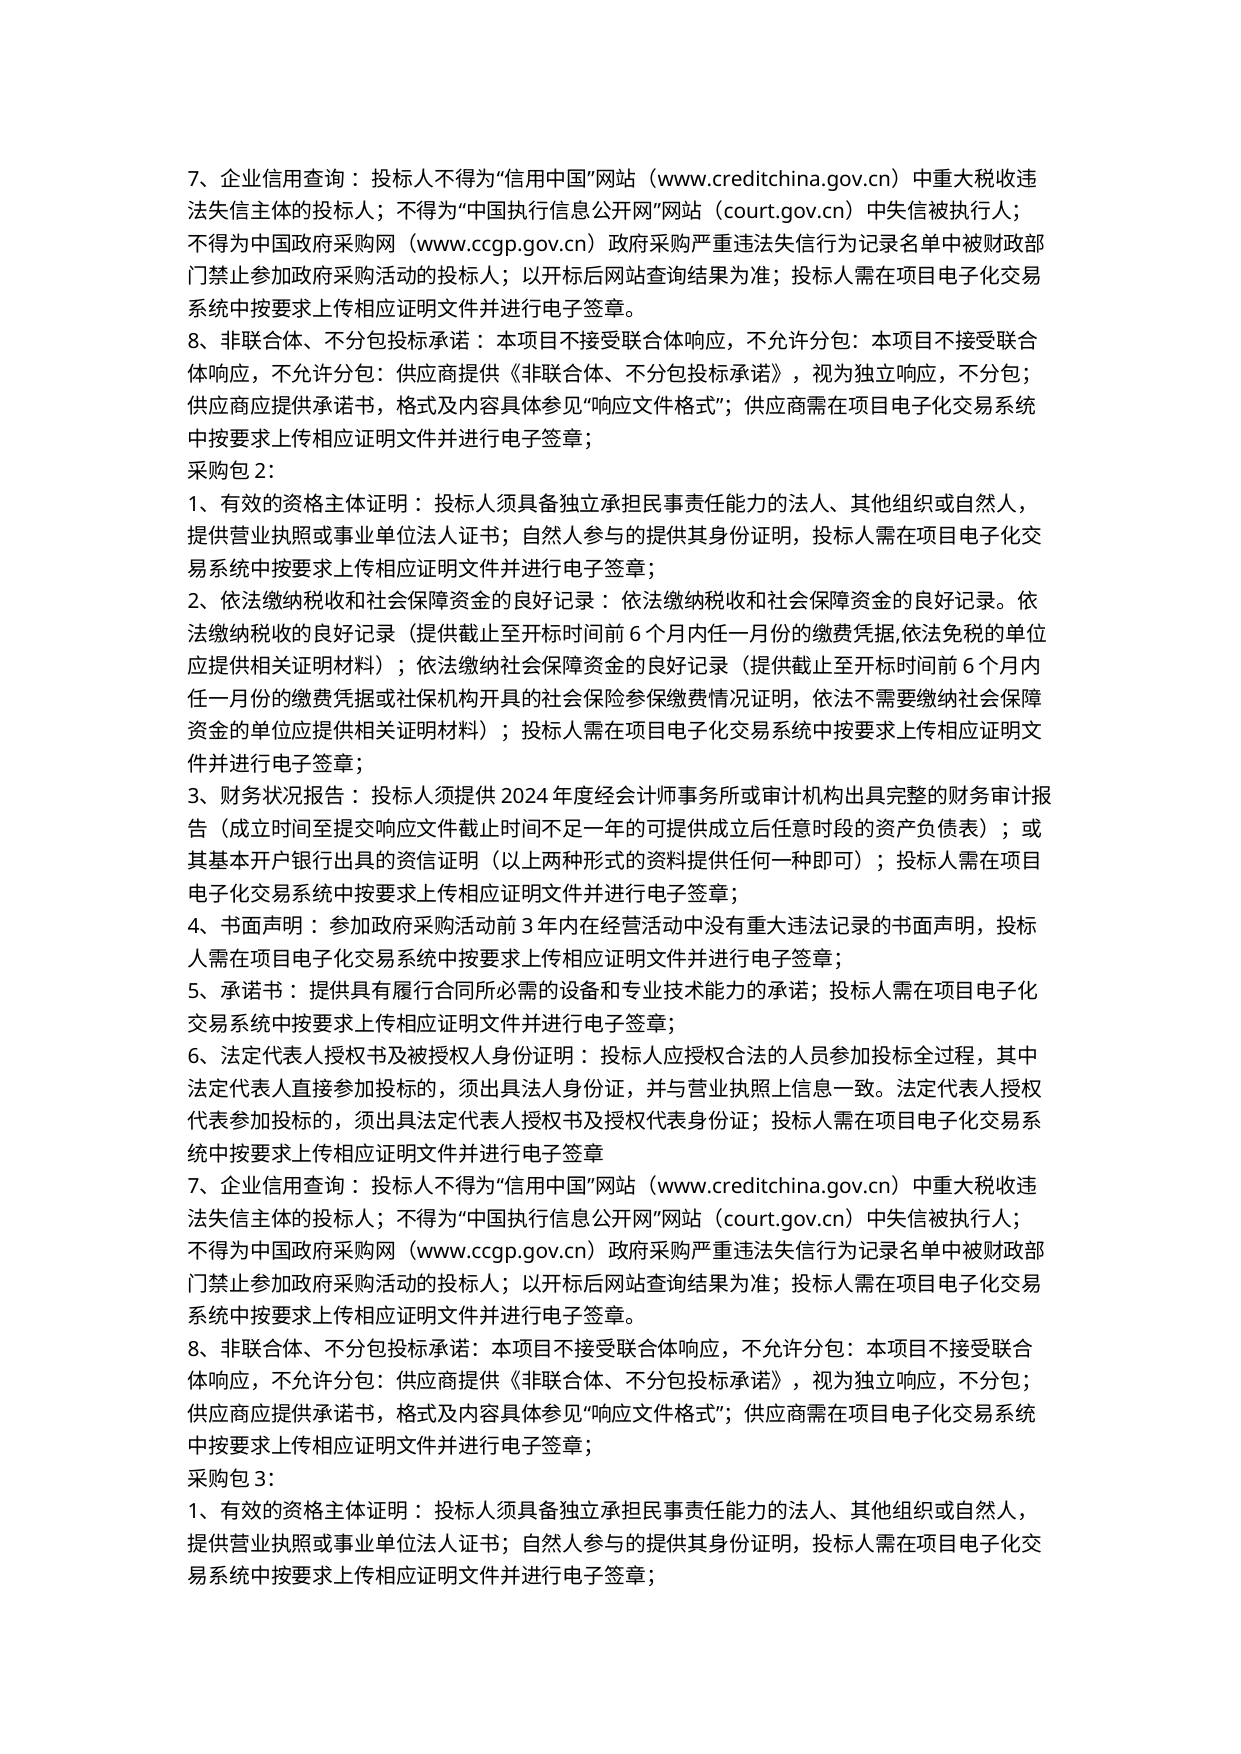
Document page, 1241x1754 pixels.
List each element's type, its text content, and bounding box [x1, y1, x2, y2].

text 5、承诺书 ：提供具有履行合同所必需的设备和专业技术能力的承诺；投标人需在项目电子化交易系统中按要求上传相应证明文件并进行电子签章； [187, 974, 1053, 1039]
text 8、非联合体、不分包投标承诺 ：本项目不接受联合体响应，不允许分包：本项目不接受联合体响应，不允许分包：供应商提供《非联合体、不分包投标承诺》，视为独立响应，不分包；供应商应提供承诺书，格式及内容具体参见“响应文件格式”；供应商需在项目电子化交易系统中按要求上传相应证明文件并进行电子签章； [187, 324, 1053, 454]
text 7、企业信用查询 ：投标人不得为“信用中国”网站（www.creditchina.gov.cn）中重大税收违法失信主体的投标人；不得为“中国执行信息公开网”网站（court.gov.cn）中失信被执行人；不得为中国政府采购网（www.ccgp.gov.cn）政府采购严重违法失信行为记录名单中被财政部门禁止参加政府采购活动的投标人；以开标后网站查询结果为准；投标人需在项目电子化交易系统中按要求上传相应证明文件并进行电子签章。 [187, 1169, 1053, 1332]
text 3、财务状况报告 ：投标人须提供2024年度经会计师事务所或审计机构出具完整的财务审计报告（成立时间至提交响应文件截止时间不足一年的可提供成立后任意时段的资产负债表）；或其基本开户银行出具的资信证明（以上两种形式的资料提供任何一种即可）；投标人需在项目电子化交易系统中按要求上传相应证明文件并进行电子签章； [187, 779, 1053, 909]
text 6、法定代表人授权书及被授权人身份证明 ：投标人应授权合法的人员参加投标全过程，其中法定代表人直接参加投标的，须出具法人身份证，并与营业执照上信息一致。法定代表人授权代表参加投标的，须出具法定代表人授权书及授权代表身份证；投标人需在项目电子化交易系统中按要求上传相应证明文件并进行电子签章 [187, 1039, 1053, 1169]
text 7、企业信用查询 ：投标人不得为“信用中国”网站（www.creditchina.gov.cn）中重大税收违法失信主体的投标人；不得为“中国执行信息公开网”网站（court.gov.cn）中失信被执行人；不得为中国政府采购网（www.ccgp.gov.cn）政府采购严重违法失信行为记录名单中被财政部门禁止参加政府采购活动的投标人；以开标后网站查询结果为准；投标人需在项目电子化交易系统中按要求上传相应证明文件并进行电子签章。 [187, 162, 1053, 324]
text 采购包2： [187, 454, 1053, 487]
text 2、依法缴纳税收和社会保障资金的良好记录 ：依法缴纳税收和社会保障资金的良好记录。依法缴纳税收的良好记录（提供截止至开标时间前6个月内任一月份的缴费凭据,依法免税的单位应提供相关证明材料）；依法缴纳社会保障资金的良好记录（提供截止至开标时间前6个月内任一月份的缴费凭据或社保机构开具的社会保险参保缴费情况证明，依法不需要缴纳社会保障资金的单位应提供相关证明材料）；投标人需在项目电子化交易系统中按要求上传相应证明文件并进行电子签章； [187, 584, 1053, 779]
text 1、有效的资格主体证明 ：投标人须具备独立承担民事责任能力的法人、其他组织或自然人，提供营业执照或事业单位法人证书；自然人参与的提供其身份证明，投标人需在项目电子化交易系统中按要求上传相应证明文件并进行电子签章； [187, 1494, 1053, 1592]
text 采购包3： [187, 1462, 1053, 1494]
text 4、书面声明 ：参加政府采购活动前3年内在经营活动中没有重大违法记录的书面声明，投标人需在项目电子化交易系统中按要求上传相应证明文件并进行电子签章； [187, 909, 1053, 974]
text 8、非联合体、不分包投标承诺：本项目不接受联合体响应，不允许分包：本项目不接受联合体响应，不允许分包：供应商提供《非联合体、不分包投标承诺》，视为独立响应，不分包；供应商应提供承诺书，格式及内容具体参见“响应文件格式”；供应商需在项目电子化交易系统中按要求上传相应证明文件并进行电子签章； [187, 1332, 1053, 1462]
text 1、有效的资格主体证明 ：投标人须具备独立承担民事责任能力的法人、其他组织或自然人，提供营业执照或事业单位法人证书；自然人参与的提供其身份证明，投标人需在项目电子化交易系统中按要求上传相应证明文件并进行电子签章； [187, 487, 1053, 584]
